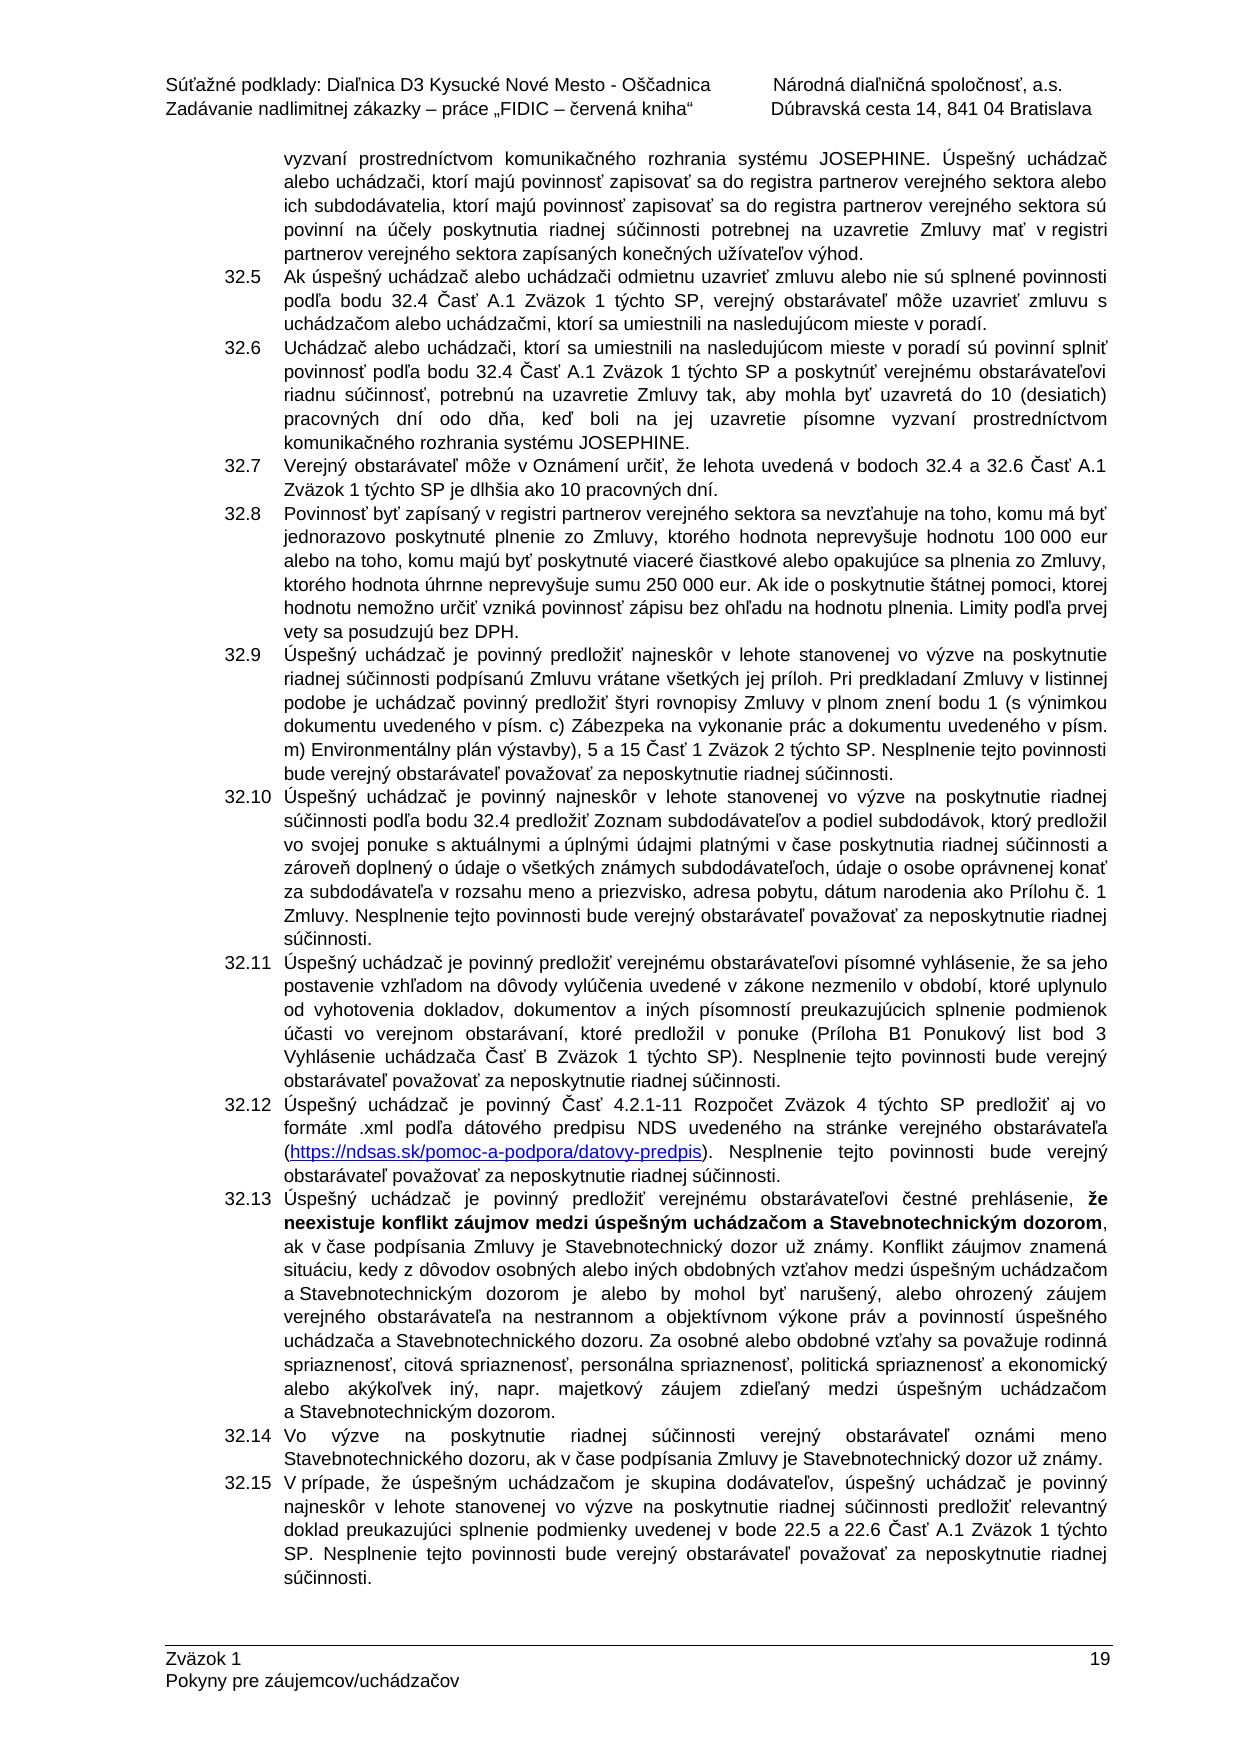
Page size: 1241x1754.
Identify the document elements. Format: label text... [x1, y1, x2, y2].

list Ak úspešný uchádzač alebo uchádzači odmietnu uzavrieť zmluvu alebo nie sú splnené povinnosti podľa bodu 32.4 Časť A.1 Zväzok 1 týchto SP, verejný obstarávateľ môže uzavrieť zmluvu s uchádzačom alebo uchádzačmi, ktorí sa umiestnili na nasledujúcom mieste v poradí. [224, 266, 1107, 335]
list Úspešný uchádzač je povinný najneskôr v lehote stanovenej vo výzve na poskytnutie riadnej súčinnosti podľa bodu 32.4 predložiť Zoznam subdodávateľov a podiel subdodávok, ktorý predložil vo svojej ponuke s aktuálnymi a úplnými údajmi platnými v čase poskytnutia riadnej súčinnosti a zároveň doplnený o údaje o všetkých známych subdodávateľoch, údaje o osobe oprávnenej konať za subdodávateľa v rozsahu meno a priezvisko, adresa pobytu, dátum narodenia ako Prílohu č. 1 Zmluvy. Nesplnenie tejto povinnosti bude verejný obstarávateľ považovať za neposkytnutie riadnej súčinnosti. [224, 786, 1107, 949]
list Uchádzač alebo uchádzači, ktorí sa umiestnili na nasledujúcom mieste v poradí sú povinní splniť povinnosť podľa bodu 32.4 Časť A.1 Zväzok 1 týchto SP a poskytnúť verejnému obstarávateľovi riadnu súčinnosť, potrebnú na uzavretie Zmluvy tak, aby mohla byť uzavretá do 10 (desiatich) pracovných dní odo dňa, keď boli na jej uzavretie písomne vyzvaní prostredníctvom komunikačného rozhrania systému JOSEPHINE. [224, 337, 1107, 453]
list Úspešný uchádzač je povinný predložiť verejnému obstarávateľovi čestné prehlásenie, že neexistuje konflikt záujmov medzi úspešným uchádzačom a Stavebnotechnickým dozorom, ak v čase podpísania Zmluvy je Stavebnotechnický dozor už známy. Konflikt záujmov znamená situáciu, kedy z dôvodov osobných alebo iných obdobných vzťahov medzi úspešným uchádzačom a Stavebnotechnickým dozorom je alebo by mohol byť narušený, alebo ohrozený záujem verejného obstarávateľa na nestrannom a objektívnom výkone práv a povinností úspešného uchádzača a Stavebnotechnického dozoru. Za osobné alebo obdobné vzťahy sa považuje rodinná spriaznenosť, citová spriaznenosť, personálna spriaznenosť, politická spriaznenosť a ekonomický alebo akýkoľvek iný, napr. majetkový záujem zdieľaný medzi úspešným uchádzačom a Stavebnotechnickým dozorom. [224, 1188, 1107, 1422]
list Úspešný uchádzač je povinný Časť 4.2.1-11 Rozpočet Zväzok 4 týchto SP predložiť aj vo formáte .xml podľa dátového predpisu NDS uvedeného na stránke verejného obstarávateľa (https://ndsas.sk/pomoc-a-podpora/datovy-predpis). Nesplnenie tejto povinnosti bude verejný obstarávateľ považovať za neposkytnutie riadnej súčinnosti. [224, 1093, 1107, 1186]
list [224, 148, 1107, 264]
list Povinnosť byť zapísaný v registri partnerov verejného sektora sa nevzťahuje na toho, komu má byť jednorazovo poskytnuté plnenie zo Zmluvy, ktorého hodnota neprevyšuje hodnotu 100 000 eur alebo na toho, komu majú byť poskytnuté viaceré čiastkové alebo opakujúce sa plnenia zo Zmluvy, ktorého hodnota úhrnne neprevyšuje sumu 250 000 eur. Ak ide o poskytnutie štátnej pomoci, ktorej hodnotu nemožno určiť vzniká povinnosť zápisu bez ohľadu na hodnotu plnenia. Limity podľa prvej vety sa posudzujú bez DPH. [224, 502, 1107, 642]
list Úspešný uchádzač je povinný predložiť najneskôr v lehote stanovenej vo výzve na poskytnutie riadnej súčinnosti podpísanú Zmluvu vrátane všetkých jej príloh. Pri predkladaní Zmluvy v listinnej podobe je uchádzač povinný predložiť štyri rovnopisy Zmluvy v plnom znení bodu 1 (s výnimkou dokumentu uvedeného v písm. c) Zábezpeka na vykonanie prác a dokumentu uvedeného v písm. m) Environmentálny plán výstavby), 5 a 15 Časť 1 Zväzok 2 týchto SP. Nesplnenie tejto povinnosti bude verejný obstarávateľ považovať za neposkytnutie riadnej súčinnosti. [224, 644, 1107, 784]
list Úspešný uchádzač je povinný predložiť verejnému obstarávateľovi písomné vyhlásenie, že sa jeho postavenie vzhľadom na dôvody vylúčenia uvedené v zákone nezmenilo v období, ktoré uplynulo od vyhotovenia dokladov, dokumentov a iných písomností preukazujúcich splnenie podmienok účasti vo verejnom obstarávaní, ktoré predložil v ponuke (Príloha B1 Ponukový list bod 3 Vyhlásenie uchádzača Časť B Zväzok 1 týchto SP). Nesplnenie tejto povinnosti bude verejný obstarávateľ považovať za neposkytnutie riadnej súčinnosti. [224, 952, 1107, 1091]
list V prípade, že úspešným uchádzačom je skupina dodávateľov, úspešný uchádzač je povinný najneskôr v lehote stanovenej vo výzve na poskytnutie riadnej súčinnosti predložiť relevantný doklad preukazujúci splnenie podmienky uvedenej v bode 22.5 a 22.6 Časť A.1 Zväzok 1 týchto SP. Nesplnenie tejto povinnosti bude verejný obstarávateľ považovať za neposkytnutie riadnej súčinnosti. [224, 1472, 1107, 1588]
list Verejný obstarávateľ môže v Oznámení určiť, že lehota uvedená v bodoch 32.4 a 32.6 Časť A.1 Zväzok 1 týchto SP je dlhšia ako 10 pracovných dní. [224, 455, 1107, 500]
list Vo výzve na poskytnutie riadnej súčinnosti verejný obstarávateľ oznámi meno Stavebnotechnického dozoru, ak v čase podpísania Zmluvy je Stavebnotechnický dozor už známy. [224, 1424, 1107, 1470]
